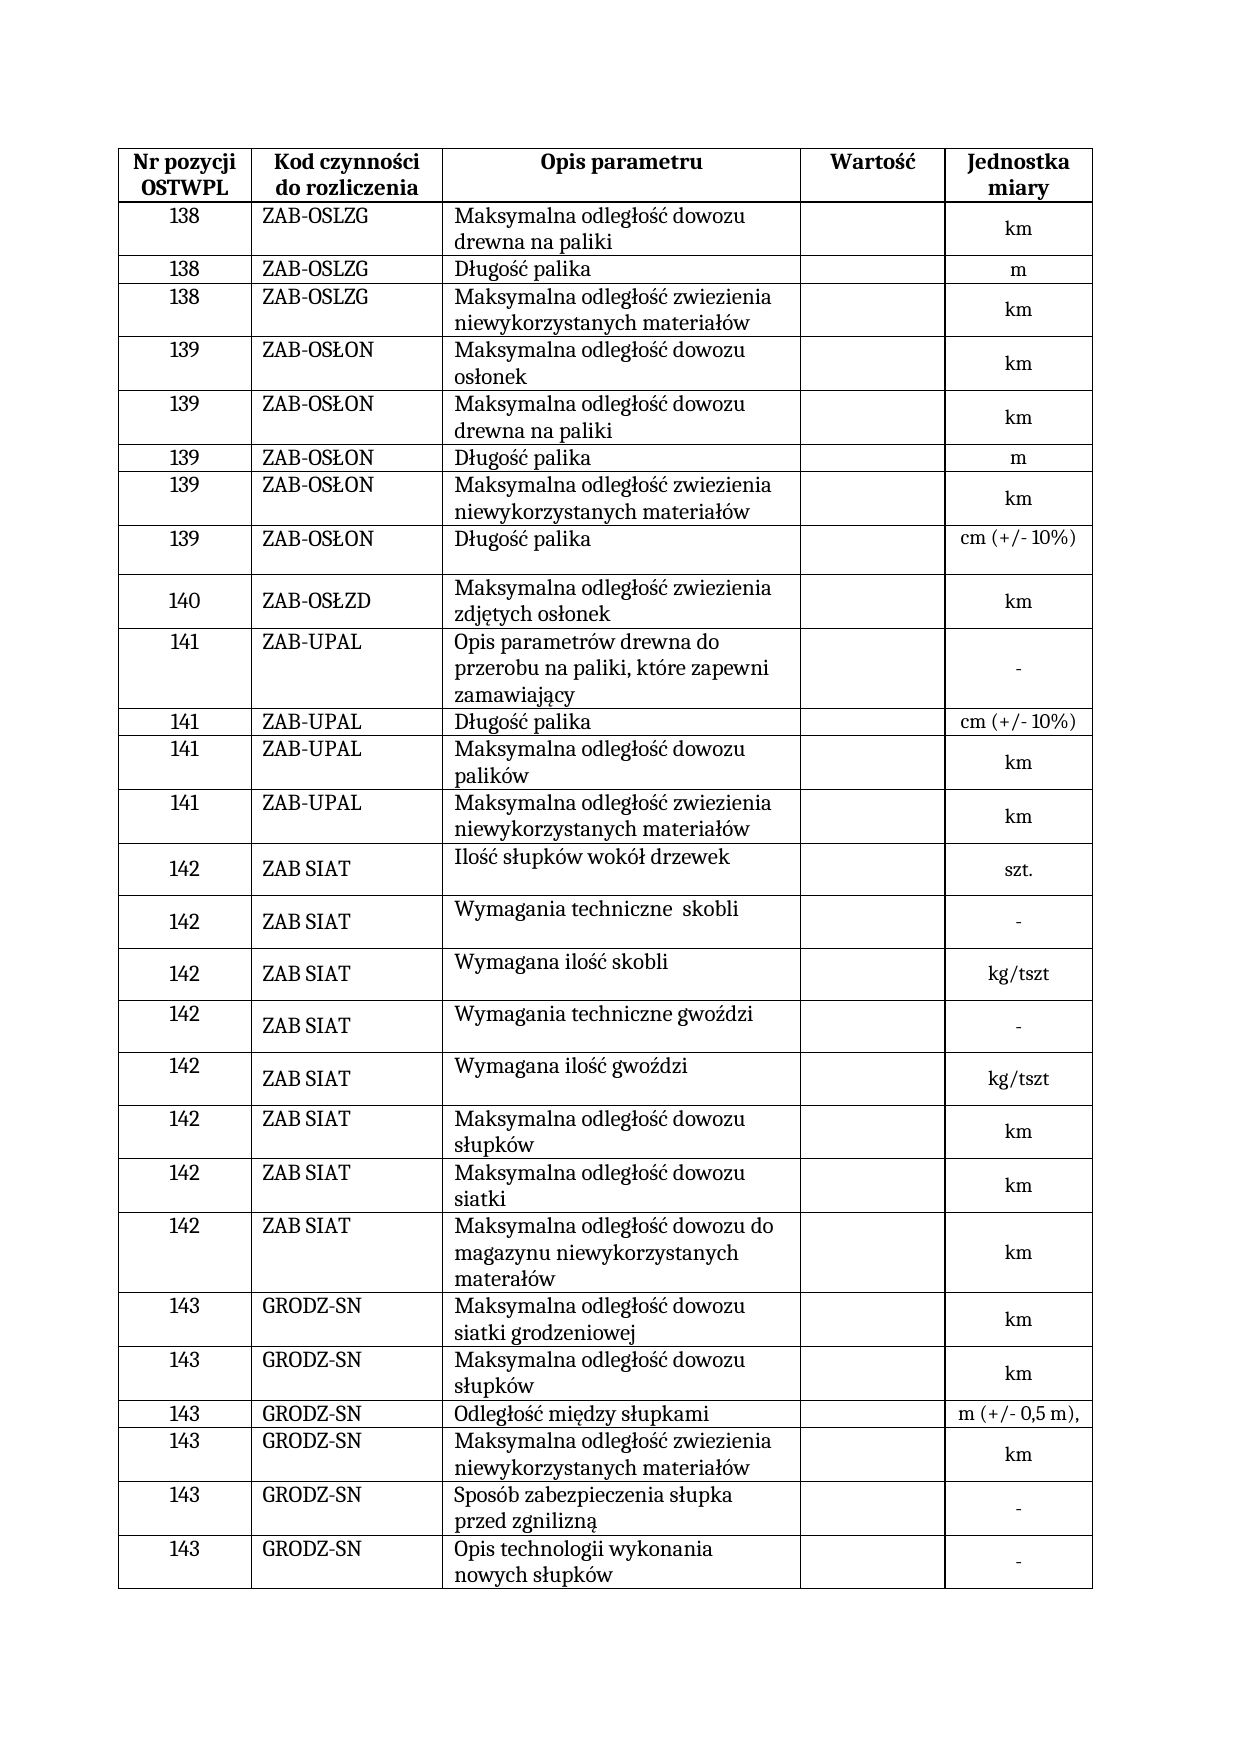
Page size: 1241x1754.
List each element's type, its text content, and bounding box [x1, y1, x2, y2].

table_cell GRODZ-SN [252, 1347, 442, 1400]
table_cell GRODZ-SN [252, 1401, 442, 1427]
table_cell m [946, 445, 1092, 471]
table_cell - [946, 1001, 1092, 1052]
table_cell [801, 1482, 944, 1534]
table_cell 141 [119, 629, 251, 708]
table_cell [801, 896, 944, 947]
table_cell ZAB SIAT [252, 1001, 442, 1052]
table_cell Opis parametrów drewna do przerobu na paliki, które zapewni zamawiający [443, 629, 800, 708]
table_cell [801, 445, 944, 471]
table_cell [801, 1053, 944, 1104]
table_cell [801, 1213, 944, 1292]
table_cell [801, 1106, 944, 1158]
table_cell ZAB-OSŁZD [252, 575, 442, 628]
table_cell Wymagania techniczne skobli [443, 896, 800, 947]
table_cell Maksymalna odległość zwiezienia niewykorzystanych materiałów [443, 1428, 800, 1481]
table_cell [801, 1293, 944, 1346]
table_cell ZAB-UPAL [252, 736, 442, 789]
table_cell Wymagana ilość skobli [443, 949, 800, 1000]
table_cell Długość palika [443, 256, 800, 282]
table_cell [801, 790, 944, 843]
table_cell - [946, 1536, 1092, 1588]
table_cell 139 [119, 526, 251, 574]
table_cell ZAB SIAT [252, 1213, 442, 1292]
table_cell ZAB-UPAL [252, 629, 442, 708]
table_cell ZAB-UPAL [252, 709, 442, 735]
table_cell Ilość słupków wokół drzewek [443, 844, 800, 895]
table_cell m (+/- 0,5 m), [946, 1401, 1092, 1427]
table_cell cm (+/- 10%) [946, 526, 1092, 574]
table_cell 143 [119, 1401, 251, 1427]
table_cell 139 [119, 337, 251, 390]
table_cell 138 [119, 284, 251, 336]
table_cell km [946, 1293, 1092, 1346]
table_cell [801, 736, 944, 789]
table_cell ZAB-UPAL [252, 790, 442, 843]
table_cell km [946, 790, 1092, 843]
table_cell Długość palika [443, 445, 800, 471]
table_cell 142 [119, 1213, 251, 1292]
table_cell Maksymalna odległość dowozu słupków [443, 1347, 800, 1400]
table_cell cm (+/- 10%) [946, 709, 1092, 735]
table_cell km [946, 391, 1092, 444]
table_cell Maksymalna odległość zwiezienia niewykorzystanych materiałów [443, 790, 800, 843]
table_cell 138 [119, 203, 251, 255]
table_cell ZAB-OSŁON [252, 472, 442, 525]
table_cell [801, 1347, 944, 1400]
table_cell km [946, 1159, 1092, 1212]
table_cell 139 [119, 445, 251, 471]
table_header Nr pozycji OSTWPL [119, 149, 251, 201]
table_cell [801, 1159, 944, 1212]
table_cell 139 [119, 472, 251, 525]
table_cell ZAB-OSLZG [252, 203, 442, 255]
table_cell [801, 709, 944, 735]
table_cell Maksymalna odległość dowozu do magazynu niewykorzystanych materałów [443, 1213, 800, 1292]
table_header Jednostka miary [946, 149, 1092, 201]
table_cell 142 [119, 1106, 251, 1158]
table_cell [801, 629, 944, 708]
table_cell Maksymalna odległość dowozu osłonek [443, 337, 800, 390]
table_cell 141 [119, 736, 251, 789]
table_cell szt. [946, 844, 1092, 895]
table_cell GRODZ-SN [252, 1482, 442, 1534]
table_cell km [946, 1428, 1092, 1481]
table_cell 143 [119, 1428, 251, 1481]
table_cell [801, 949, 944, 1000]
table_cell 141 [119, 709, 251, 735]
table_cell 140 [119, 575, 251, 628]
table_cell Maksymalna odległość dowozu siatki [443, 1159, 800, 1212]
table_cell km [946, 736, 1092, 789]
table_cell [801, 391, 944, 444]
table_cell [801, 844, 944, 895]
table_cell km [946, 203, 1092, 255]
table_cell [801, 526, 944, 574]
table_cell ZAB-OSLZG [252, 284, 442, 336]
table_cell 142 [119, 896, 251, 947]
table_cell Maksymalna odległość dowozu palików [443, 736, 800, 789]
table_cell [801, 575, 944, 628]
table_cell Sposób zabezpieczenia słupka przed zgnilizną [443, 1482, 800, 1534]
table_cell km [946, 1106, 1092, 1158]
table_cell Maksymalna odległość zwiezienia niewykorzystanych materiałów [443, 472, 800, 525]
table_cell ZAB SIAT [252, 1159, 442, 1212]
table_cell ZAB SIAT [252, 949, 442, 1000]
table_cell ZAB SIAT [252, 896, 442, 947]
table_cell 143 [119, 1536, 251, 1588]
table_cell km [946, 575, 1092, 628]
table_cell GRODZ-SN [252, 1536, 442, 1588]
table_cell GRODZ-SN [252, 1293, 442, 1346]
table_cell ZAB-OSŁON [252, 337, 442, 390]
table_cell ZAB-OSLZG [252, 256, 442, 282]
table_cell ZAB-OSŁON [252, 445, 442, 471]
table_cell 143 [119, 1293, 251, 1346]
table_cell 142 [119, 844, 251, 895]
table_cell [801, 256, 944, 282]
table_cell - [946, 629, 1092, 708]
table_cell Maksymalna odległość dowozu drewna na paliki [443, 391, 800, 444]
table_cell 142 [119, 1159, 251, 1212]
table_cell 143 [119, 1347, 251, 1400]
table_cell 142 [119, 949, 251, 1000]
table_cell [801, 1536, 944, 1588]
table_header Wartość [801, 149, 944, 201]
table_cell Maksymalna odległość dowozu siatki grodzeniowej [443, 1293, 800, 1346]
table_cell Długość palika [443, 709, 800, 735]
table_cell 143 [119, 1482, 251, 1534]
table_cell ZAB SIAT [252, 1106, 442, 1158]
table_cell kg/tszt [946, 949, 1092, 1000]
table_cell [801, 284, 944, 336]
table_cell [801, 1428, 944, 1481]
table_cell Wymagana ilość gwoździ [443, 1053, 800, 1104]
table_cell [801, 1401, 944, 1427]
table_cell [801, 337, 944, 390]
table_header Kod czynności do rozliczenia [252, 149, 442, 201]
table_cell Maksymalna odległość dowozu drewna na paliki [443, 203, 800, 255]
table_cell Maksymalna odległość dowozu słupków [443, 1106, 800, 1158]
table_cell 139 [119, 391, 251, 444]
table_cell m [946, 256, 1092, 282]
table_cell km [946, 337, 1092, 390]
table_cell ZAB SIAT [252, 1053, 442, 1104]
table_cell Wymagania techniczne gwoździ [443, 1001, 800, 1052]
table_cell ZAB-OSŁON [252, 391, 442, 444]
table_cell Odległość między słupkami [443, 1401, 800, 1427]
table_cell km [946, 284, 1092, 336]
table_cell Maksymalna odległość zwiezienia zdjętych osłonek [443, 575, 800, 628]
table_cell Opis technologii wykonania nowych słupków [443, 1536, 800, 1588]
table_cell kg/tszt [946, 1053, 1092, 1104]
table_cell 142 [119, 1001, 251, 1052]
table_cell Maksymalna odległość zwiezienia niewykorzystanych materiałów [443, 284, 800, 336]
table_cell - [946, 1482, 1092, 1534]
table_cell km [946, 1213, 1092, 1292]
table_cell GRODZ-SN [252, 1428, 442, 1481]
table_cell [801, 1001, 944, 1052]
table_cell - [946, 896, 1092, 947]
table_cell 138 [119, 256, 251, 282]
table_cell km [946, 472, 1092, 525]
table_header Opis parametru [443, 149, 800, 201]
table_cell ZAB-OSŁON [252, 526, 442, 574]
table_cell km [946, 1347, 1092, 1400]
table_cell ZAB SIAT [252, 844, 442, 895]
table_cell 142 [119, 1053, 251, 1104]
table_cell Długość palika [443, 526, 800, 574]
table_cell [801, 472, 944, 525]
table_cell [801, 203, 944, 255]
table_cell 141 [119, 790, 251, 843]
